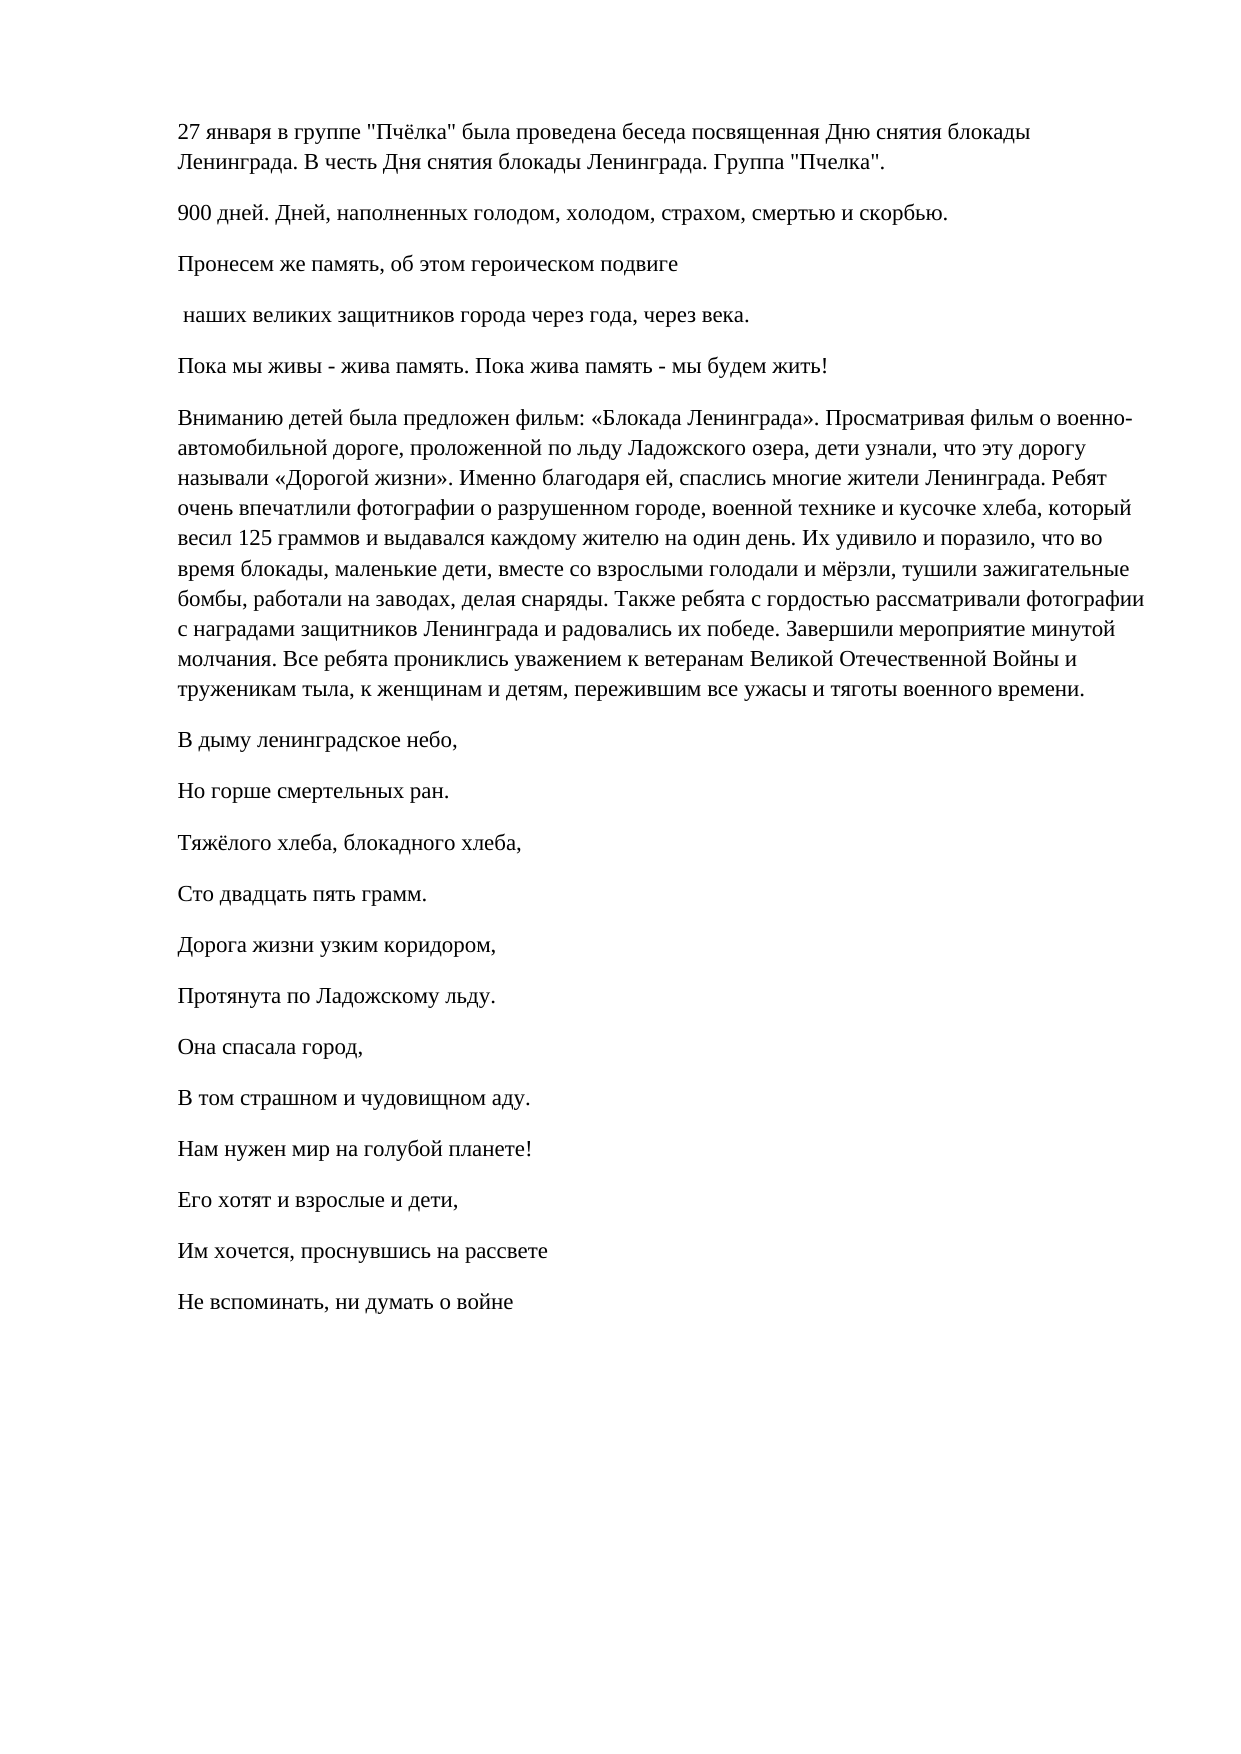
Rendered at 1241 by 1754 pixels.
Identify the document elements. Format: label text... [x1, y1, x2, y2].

text Пока мы живы - жива память. Пока жива память - мы будем жить! [177, 352, 1152, 379]
text Его хотят и взрослые и дети, [177, 1186, 1152, 1212]
text наших великих защитников города через года, через века. [177, 301, 1152, 328]
text Но горше смертельных ран. [177, 777, 1152, 804]
text Не вспоминать, ни думать о войне [177, 1288, 1152, 1314]
text Дорога жизни узким коридором, [177, 931, 1152, 957]
text 27 января в группе "Пчёлка" была проведена беседа посвященная Дню снятия блокады Ленинграда. В честь Дня снятия блокады Ленинграда. Группа "Пчелка". [177, 118, 1152, 175]
text Она спасала город, [177, 1033, 1152, 1059]
text Тяжёлого хлеба, блокадного хлеба, [177, 828, 1152, 855]
text Им хочется, проснувшись на рассвете [177, 1237, 1152, 1263]
text Сто двадцать пять грамм. [177, 879, 1152, 906]
text 900 дней. Дней, наполненных голодом, холодом, страхом, смертью и скорбью. [177, 199, 1152, 226]
text Пронесем же память, об этом героическом подвиге [177, 250, 1152, 277]
text Нам нужен мир на голубой планете! [177, 1135, 1152, 1161]
text Протянута по Ладожскому льду. [177, 982, 1152, 1008]
text В дыму ленинградское небо, [177, 726, 1152, 753]
text В том страшном и чудовищном аду. [177, 1084, 1152, 1110]
text Вниманию детей была предложен фильм: «Блокада Ленинграда». Просматривая фильм о военно-автомобильной дороге, проложенной по льду Ладожского озера, дети узнали, что эту дорогу называли «Дорогой жизни». Именно благодаря ей, спаслись многие жители Ленинграда. Ребят очень впечатлили фотографии о разрушенном городе, военной технике и кусочке хлеба, который весил 125 граммов и выдавался каждому жителю на один день. Их удивило и поразило, что во время блокады, маленькие дети, вместе со взрослыми голодали и мёрзли, тушили зажигательные бомбы, работали на заводах, делая снаряды. Также ребята с гордостью рассматривали фотографии с наградами защитников Ленинграда и радовались их победе. Завершили мероприятие минутой молчания. Все ребята прониклись уважением к ветеранам Великой Отечественной Войны и труженикам тыла, к женщинам и детям, пережившим все ужасы и тяготы военного времени. [177, 403, 1152, 702]
